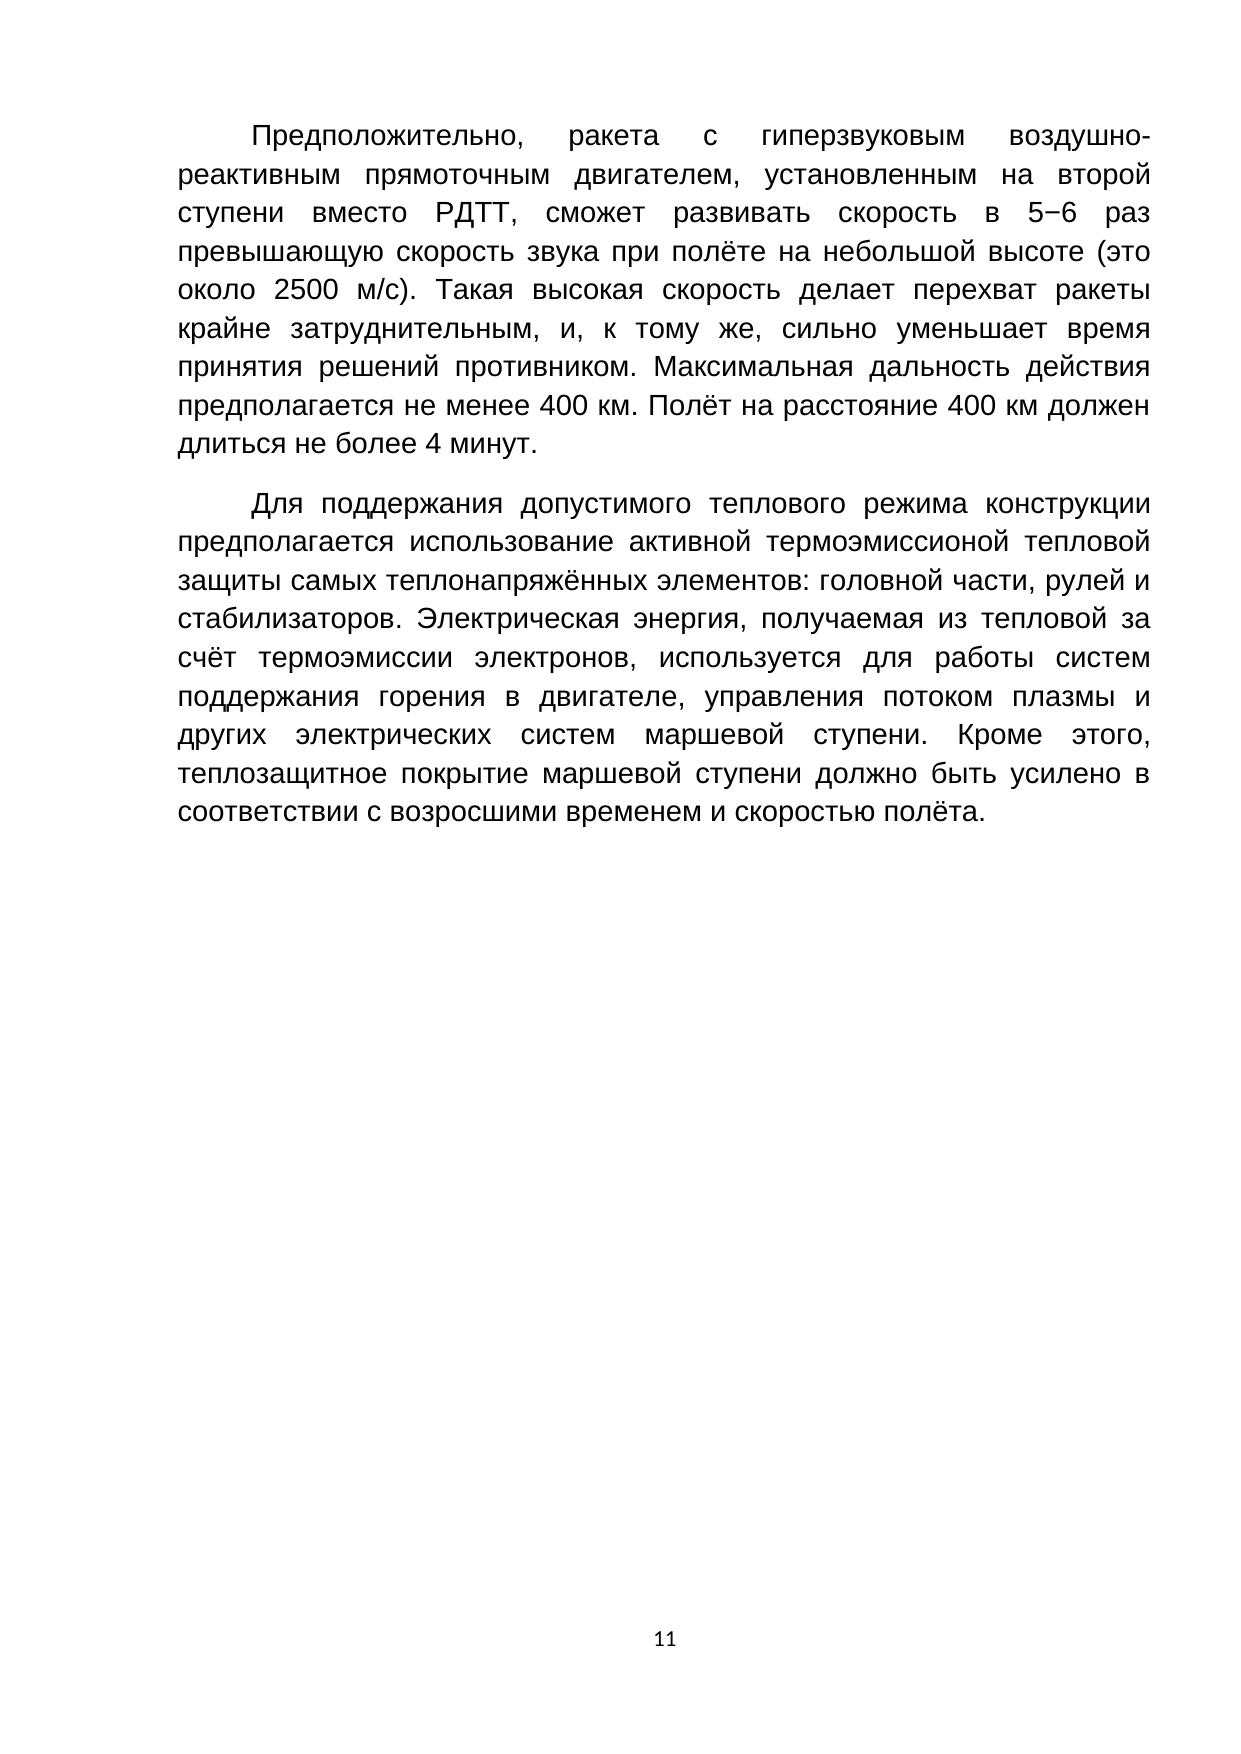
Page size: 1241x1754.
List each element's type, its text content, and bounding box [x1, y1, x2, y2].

text Для поддержания допустимого теплового режима конструкции предполагается использование активной термоэмиссионой тепловой защиты самых теплонапряжённых элементов: головной части, рулей и стабилизаторов. Электрическая энергия, получаемая из тепловой за счёт термоэмиссии электронов, используется для работы систем поддержания горения в двигателе, управления потоком плазмы и других электрических систем маршевой ступени. Кроме этого, теплозащитное покрытие маршевой ступени должно быть усилено в соответствии с возросшими временем и скоростью полёта. [177, 486, 1152, 828]
text Предположительно, ракета с гиперзвуковым воздушно-реактивным прямоточным двигателем, установленным на второй ступени вместо РДТТ, сможет развивать скорость в 5−6 раз превышающую скорость звука при полёте на небольшой высоте (это около 2500 м/с). Такая высокая скорость делает перехват ракеты крайне затруднительным, и, к тому же, сильно уменьшает время принятия решений противником. Максимальная дальность действия предполагается не менее 400 км. Полёт на расстояние 400 км должен длиться не более 4 минут. [177, 118, 1152, 460]
